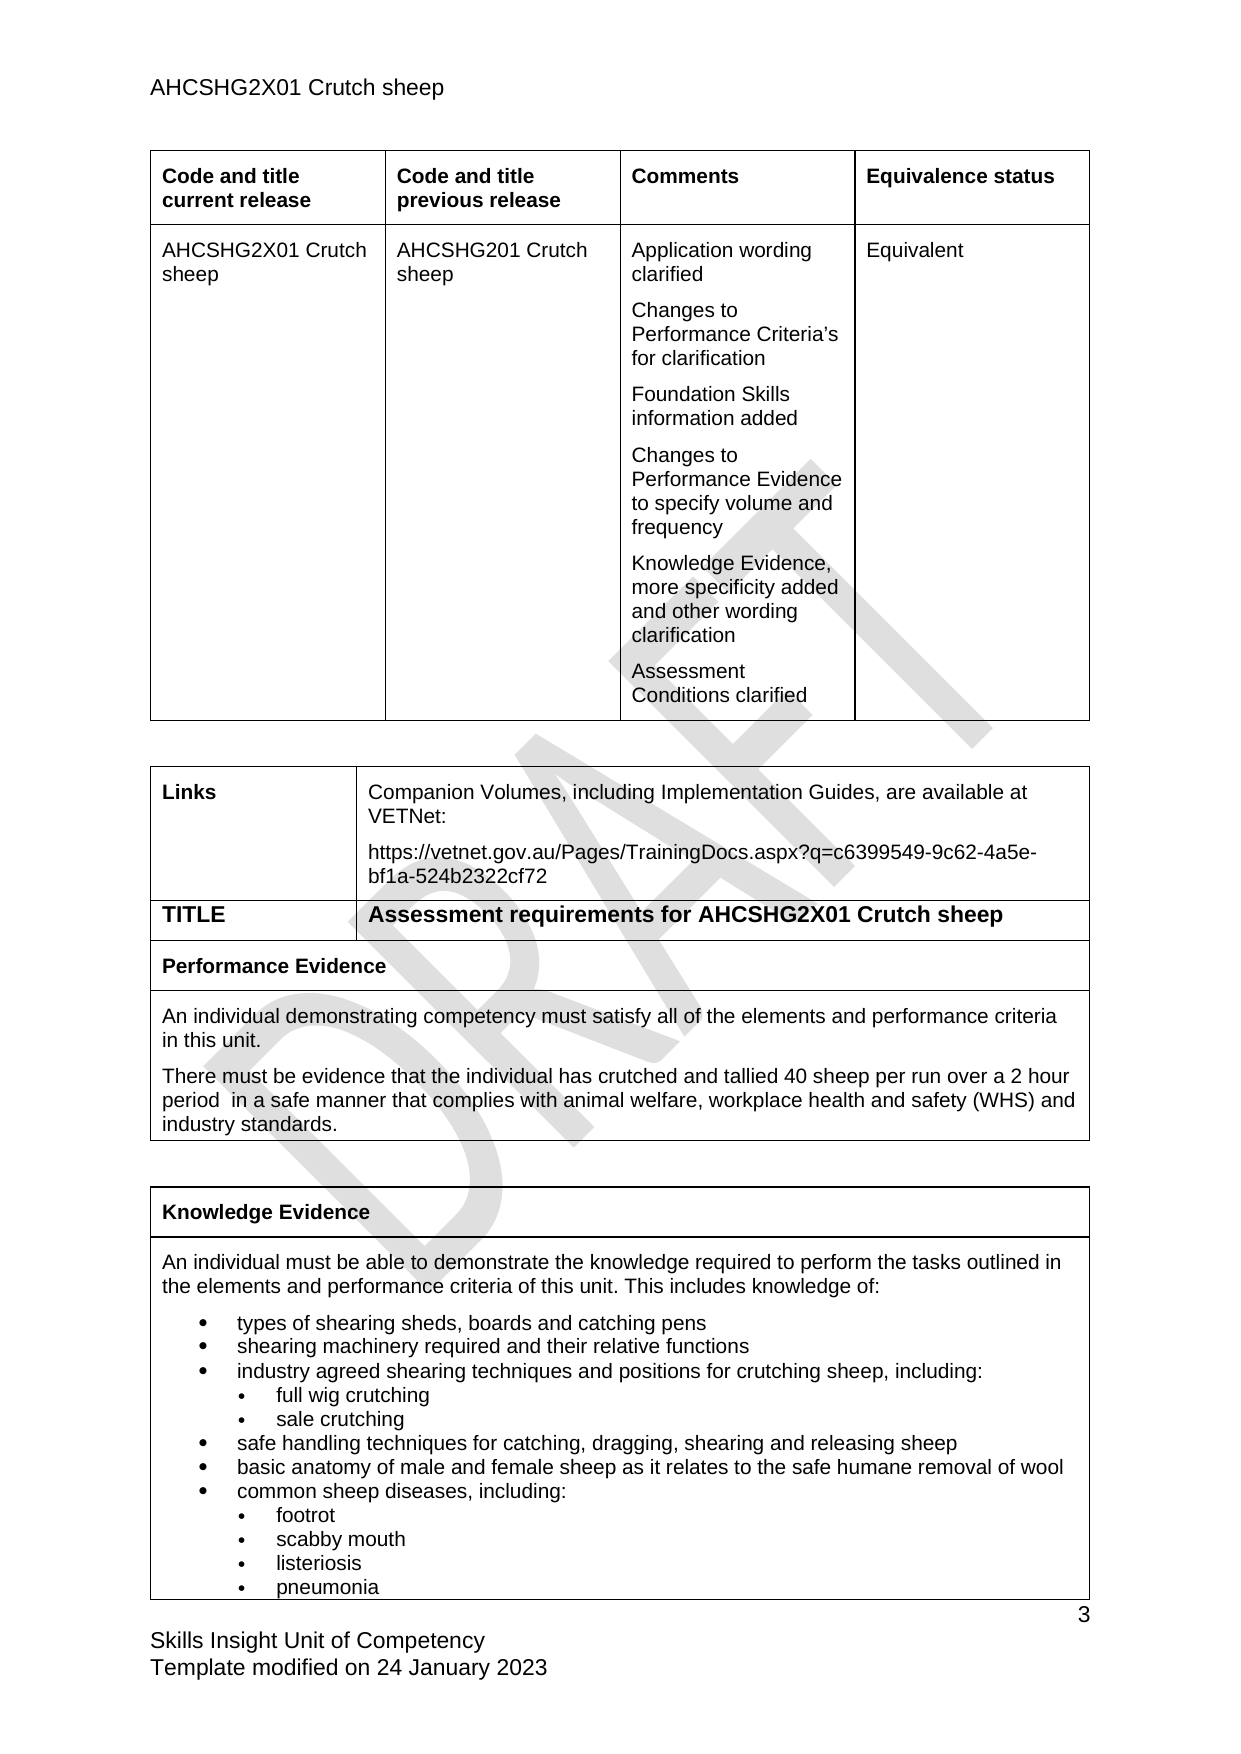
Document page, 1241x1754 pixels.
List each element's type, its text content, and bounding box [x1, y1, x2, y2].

table_header Companion Volumes, including Implementation Guides, are available at VETNet: https://vetnet.gov.au/Pages/TrainingDocs.aspx?q=c6399549-9c62-4a5e-bf1a-524b2322cf72 [357, 767, 1089, 900]
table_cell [151, 1238, 1089, 1598]
table_cell Equivalent [856, 225, 1089, 720]
table_cell Code and title previous release [386, 151, 620, 224]
table_cell An individual demonstrating competency must satisfy all of the elements and performance criteria in this unit. There must be evidence that the individual has crutched and tallied 40 sheep per run over a 2 hour period in a safe manner that complies with animal welfare, workplace health and safety (WHS) and industry standards. [151, 991, 1089, 1140]
table_cell TITLE [151, 901, 356, 940]
table_header Links [151, 767, 356, 900]
table_cell Code and title current release [151, 151, 385, 224]
table_cell Comments [621, 151, 854, 224]
table_cell Equivalence status [856, 151, 1089, 224]
table_cell Performance Evidence [151, 941, 1089, 990]
table_cell Application wording clarified Changes to Performance Criteria’s for clarification Foundation Skills information added Changes to Performance Evidence to specify volume and frequency Knowledge Evidence, more specificity added and other wording clarification Assessment Conditions clarified [621, 225, 854, 720]
table_cell AHCSHG201 Crutch sheep [386, 225, 620, 720]
table_cell Assessment requirements for AHCSHG2X01 Crutch sheep [357, 901, 1089, 940]
table_header Knowledge Evidence [151, 1188, 1089, 1236]
table_cell AHCSHG2X01 Crutch sheep [151, 225, 385, 720]
